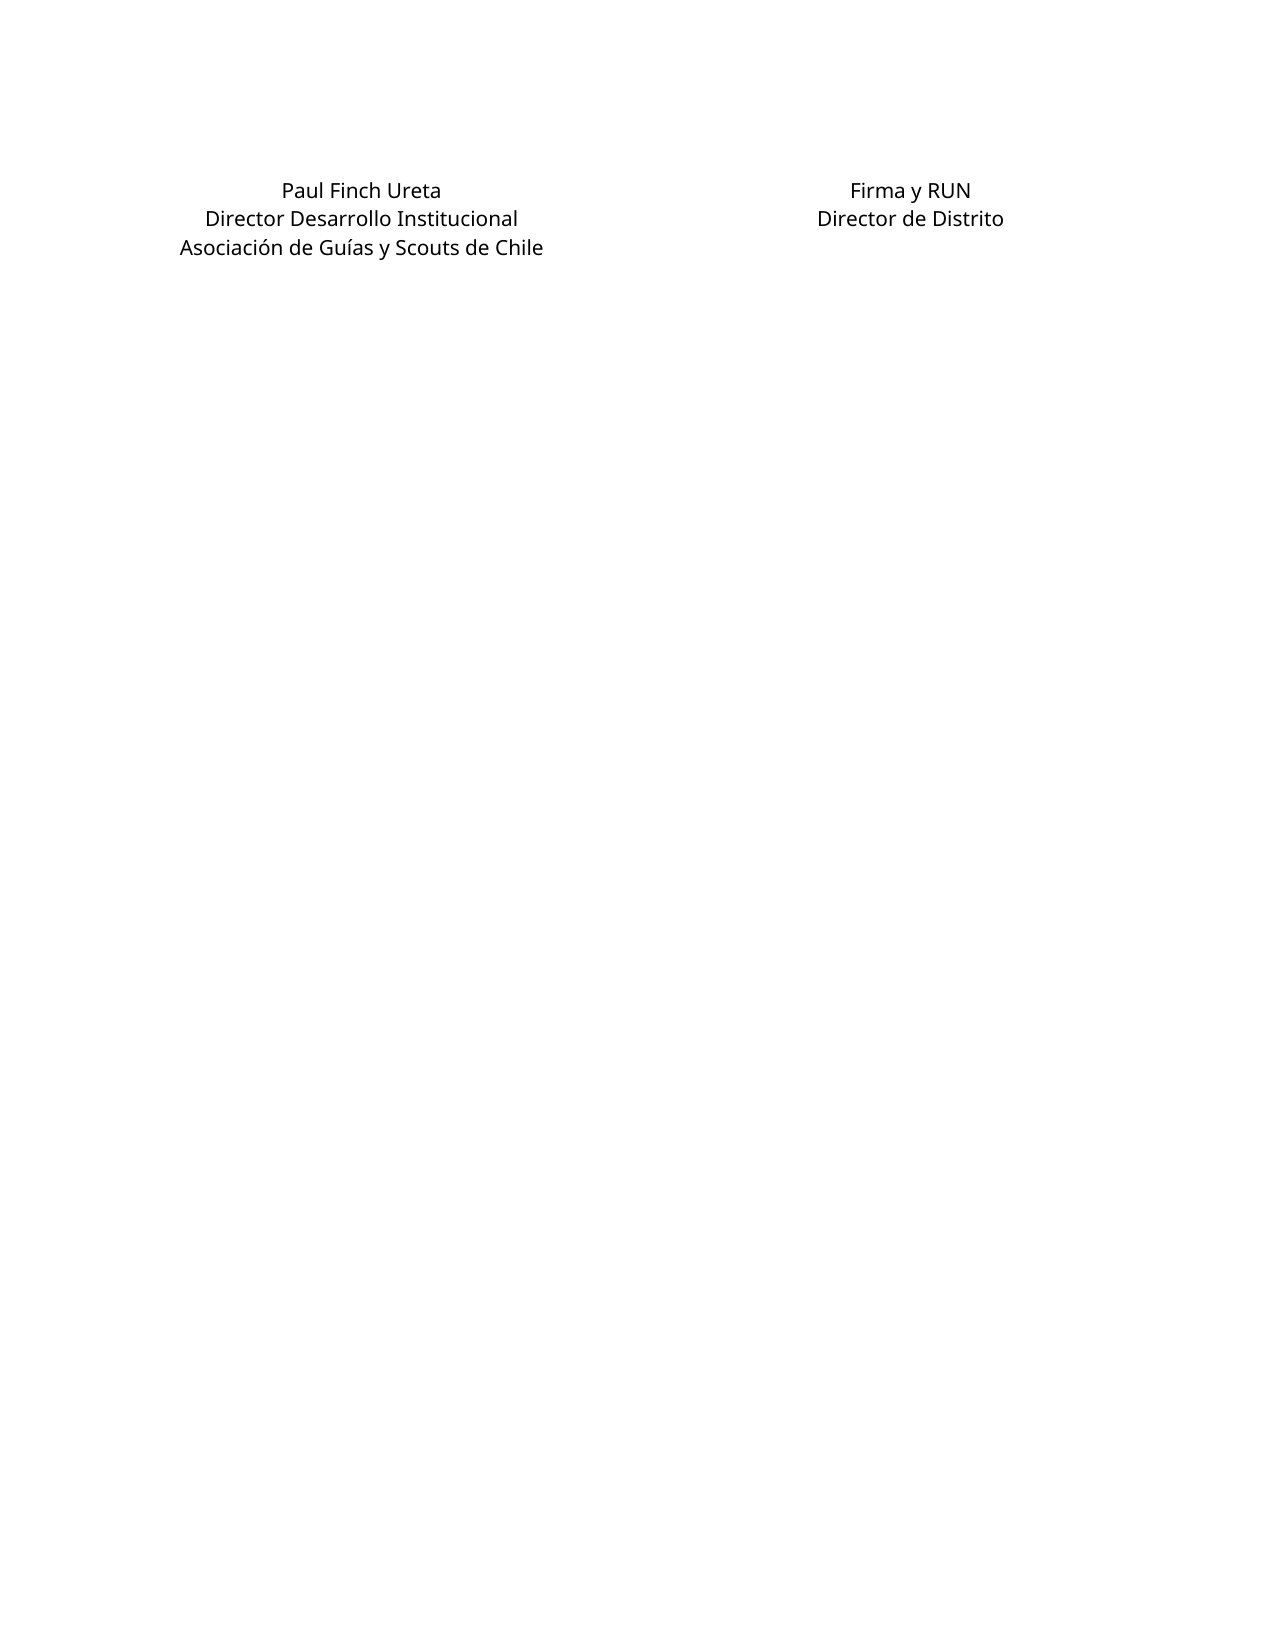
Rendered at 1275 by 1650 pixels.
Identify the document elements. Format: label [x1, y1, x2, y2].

table_header [89, 148, 634, 290]
table_header [634, 148, 1187, 290]
